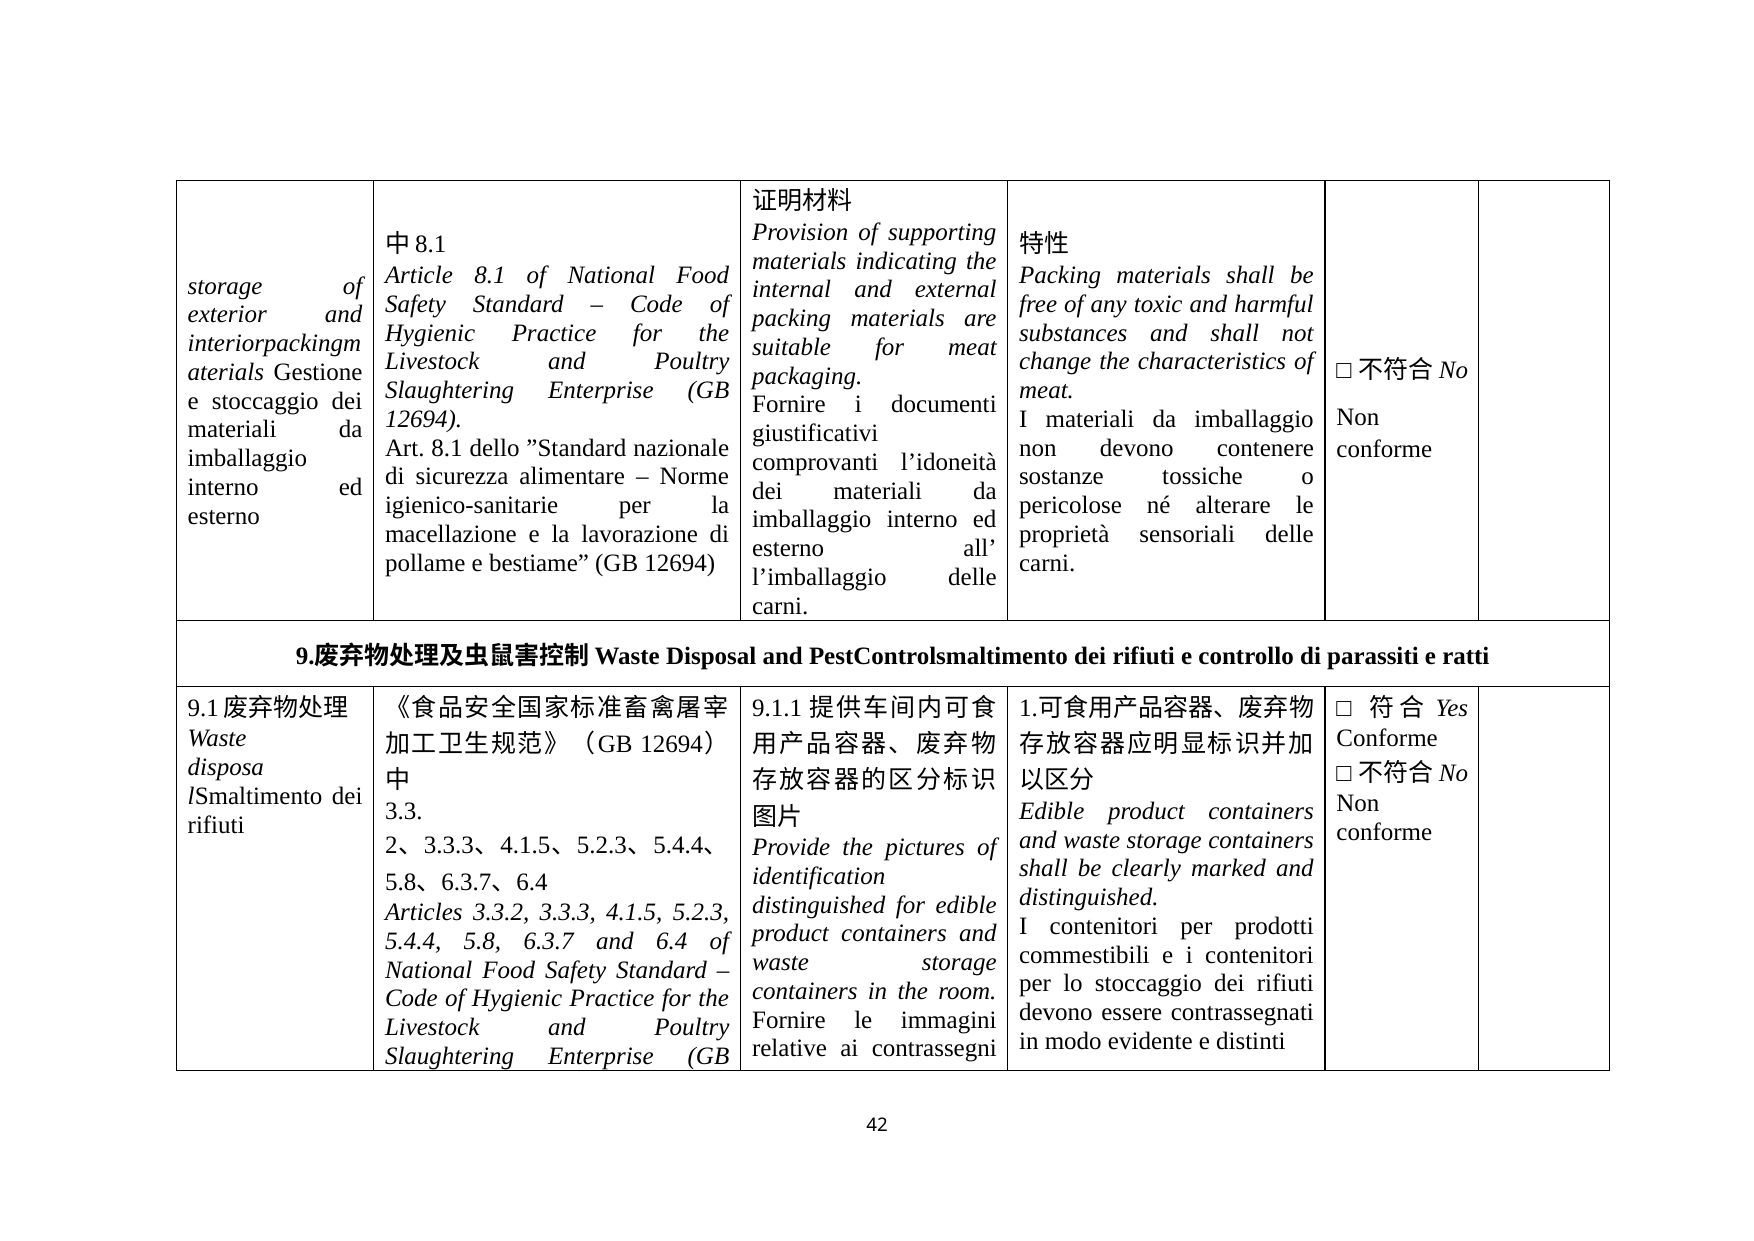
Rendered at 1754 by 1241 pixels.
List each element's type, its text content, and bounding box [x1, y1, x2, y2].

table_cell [1326, 181, 1478, 619]
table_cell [741, 181, 1007, 619]
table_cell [177, 181, 373, 619]
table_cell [741, 687, 1007, 1070]
table_cell 9.废弃物处理及虫鼠害控制Waste Disposal and PestControlsmaltimento dei rifiuti e controllo di parassiti e ratti [177, 621, 1609, 686]
table_cell [1479, 687, 1609, 1070]
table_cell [1008, 687, 1324, 1070]
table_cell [1326, 687, 1478, 1070]
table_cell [374, 181, 740, 619]
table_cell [177, 687, 373, 1070]
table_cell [374, 687, 740, 1070]
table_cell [1008, 181, 1324, 619]
table_cell [1479, 181, 1609, 619]
